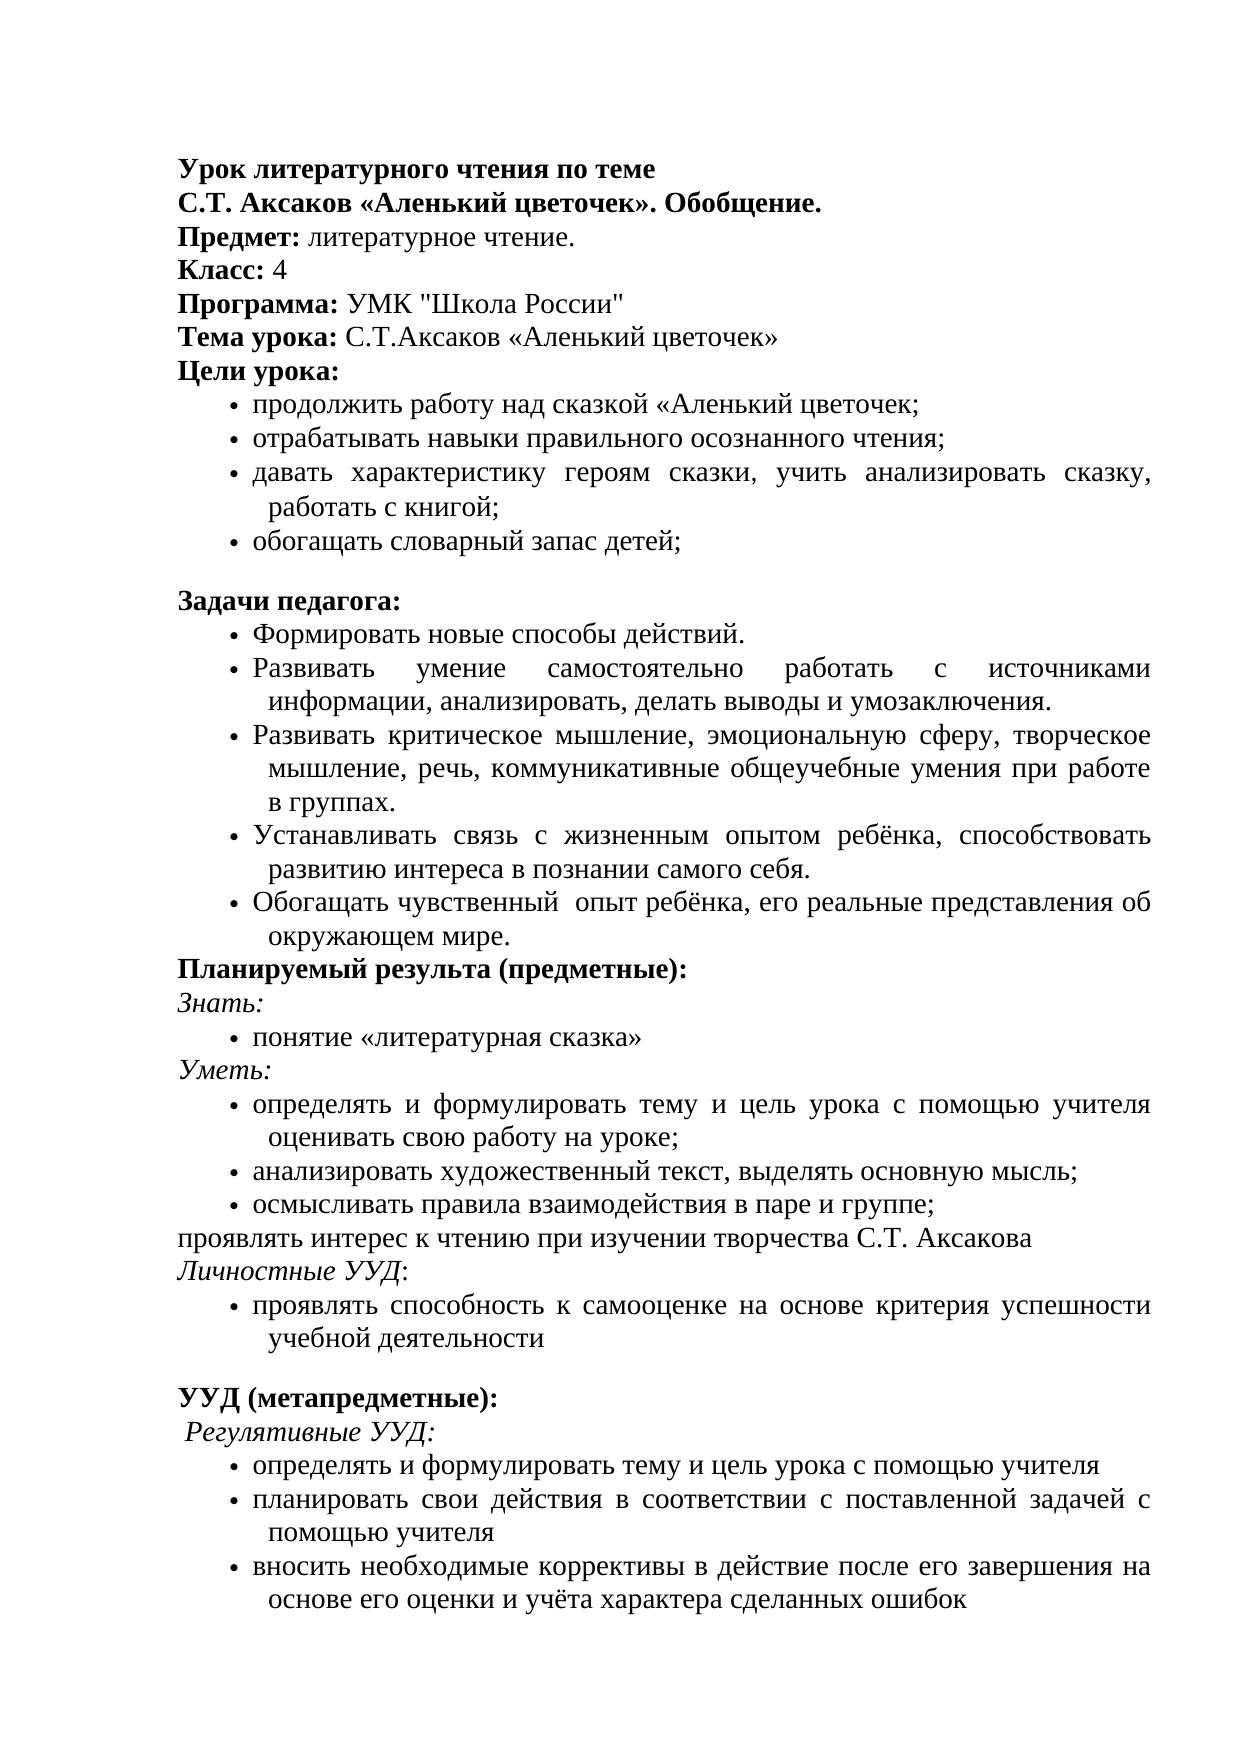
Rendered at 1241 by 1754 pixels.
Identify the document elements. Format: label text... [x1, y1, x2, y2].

text проявлять интерес к чтению при изучении творчества С.Т. Аксакова [177, 1220, 1152, 1253]
list обогащать словарный запас детей; [230, 523, 1152, 556]
list осмысливать правила взаимодействия в паре и группе; [230, 1186, 1152, 1220]
list анализировать художественный текст, выделять основную мысль; [230, 1153, 1152, 1186]
list определять и формулировать тему и цель урока с помощью учителя оценивать свою работу на уроке; [230, 1086, 1152, 1153]
text Регулятивные УУД: [177, 1414, 1152, 1447]
text Задачи педагога: [177, 583, 1152, 616]
list Формировать новые способы действий. [230, 616, 1152, 650]
list Устанавливать связь с жизненным опытом ребёнка, способствовать развитию интереса в познании самого себя. [230, 817, 1152, 884]
list проявлять способность к самооценке на основе критерия успешности учебной деятельности [230, 1287, 1152, 1354]
text Знать: [177, 985, 1152, 1019]
text Предмет: литературное чтение. [177, 219, 1152, 252]
text С.Т. Аксаков «Аленький цветочек». Обобщение. [177, 185, 1152, 219]
list Обогащать чувственный опыт ребёнка, его реальные представления об окружающем мире. [230, 884, 1152, 952]
text Личностные УУД: [177, 1253, 1152, 1287]
list давать характеристику героям сказки, учить анализировать сказку, работать с книгой; [230, 453, 1152, 523]
text Программа: УМК "Школа России" [177, 286, 1152, 319]
text Урок литературного чтения по теме [177, 152, 1152, 185]
text Планируемый результа (предметные): [177, 952, 1152, 985]
list отрабатывать навыки правильного осознанного чтения; [230, 420, 1152, 453]
text Тема урока: С.Т.Аксаков «Аленький цветочек» [177, 319, 1152, 353]
list понятие «литературная сказка» [230, 1019, 1152, 1052]
text Класс: 4 [177, 252, 1152, 286]
list планировать свои действия в соответствии с поставленной задачей с помощью учителя [230, 1481, 1152, 1548]
text Цели урока: [177, 353, 1152, 386]
list вносить необходимые коррективы в действие после его завершения на основе его оценки и учёта характера сделанных ошибок [230, 1548, 1152, 1615]
list определять и формулировать тему и цель урока с помощью учителя [230, 1447, 1152, 1481]
text УУД (метапредметные): [177, 1380, 1152, 1414]
list продолжить работу над сказкой «Аленький цветочек; [230, 386, 1152, 420]
list Развивать критическое мышление, эмоциональную сферу, творческое мышление, речь, коммуникативные общеучебные умения при работе в группах. [230, 717, 1152, 817]
text Уметь: [177, 1052, 1152, 1086]
list Развивать умение самостоятельно работать с источниками информации, анализировать, делать выводы и умозаключения. [230, 650, 1152, 717]
